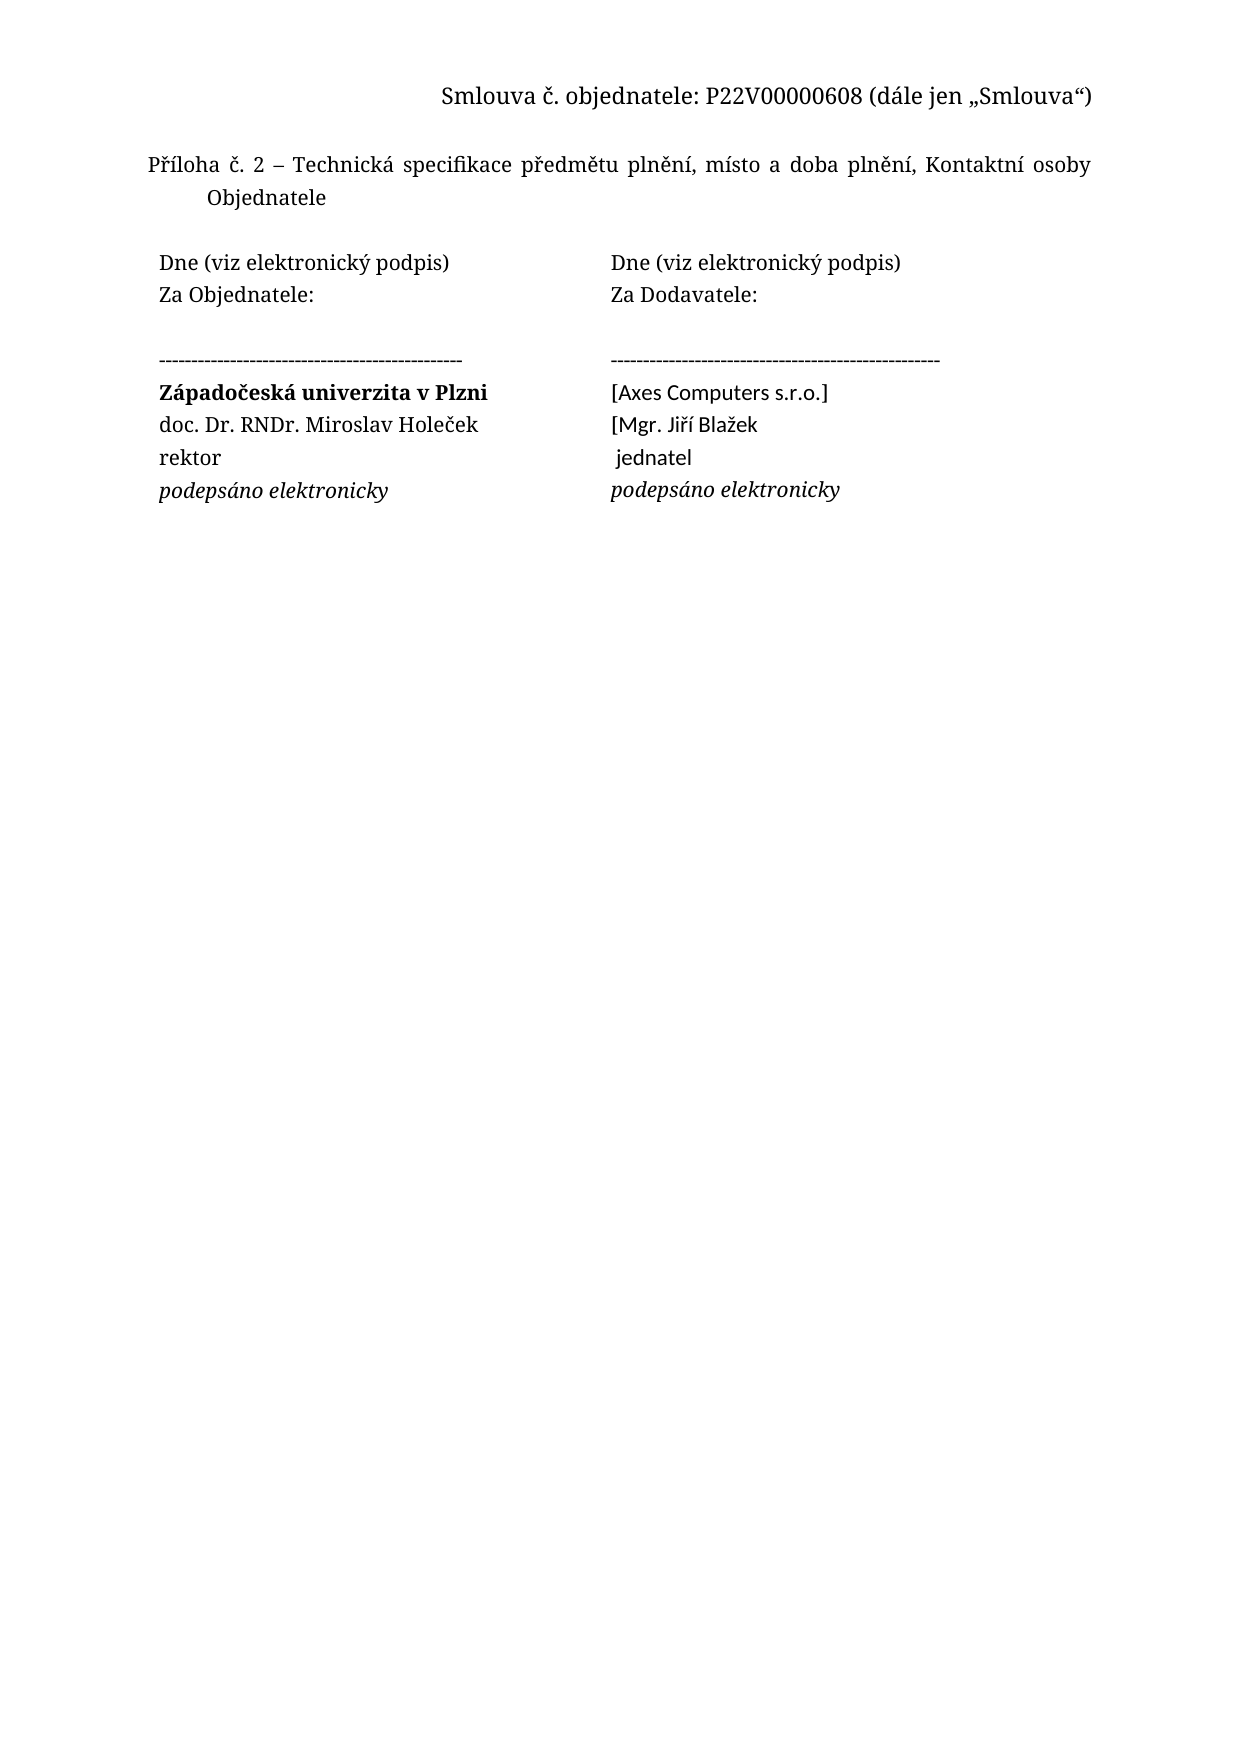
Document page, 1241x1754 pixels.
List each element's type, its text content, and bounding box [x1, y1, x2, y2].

table_header Dne (viz elektronický podpis) Za Dodavatele: --------------------------------------------------- [Axes Computers s.r.o.] [Mgr. Jiří Blažek jednatel podepsáno elektronicky [599, 248, 1051, 508]
table_header Dne (viz elektronický podpis) Za Objednatele: ----------------------------------------------- Západočeská univerzita v Plzni doc. Dr. RNDr. Miroslav Holeček rektor podepsáno elektronicky [148, 248, 599, 508]
text Příloha č. 2 – Technická specifikace předmětu plnění, místo a doba plnění, Kontaktní osoby Objednatele [148, 150, 1093, 211]
